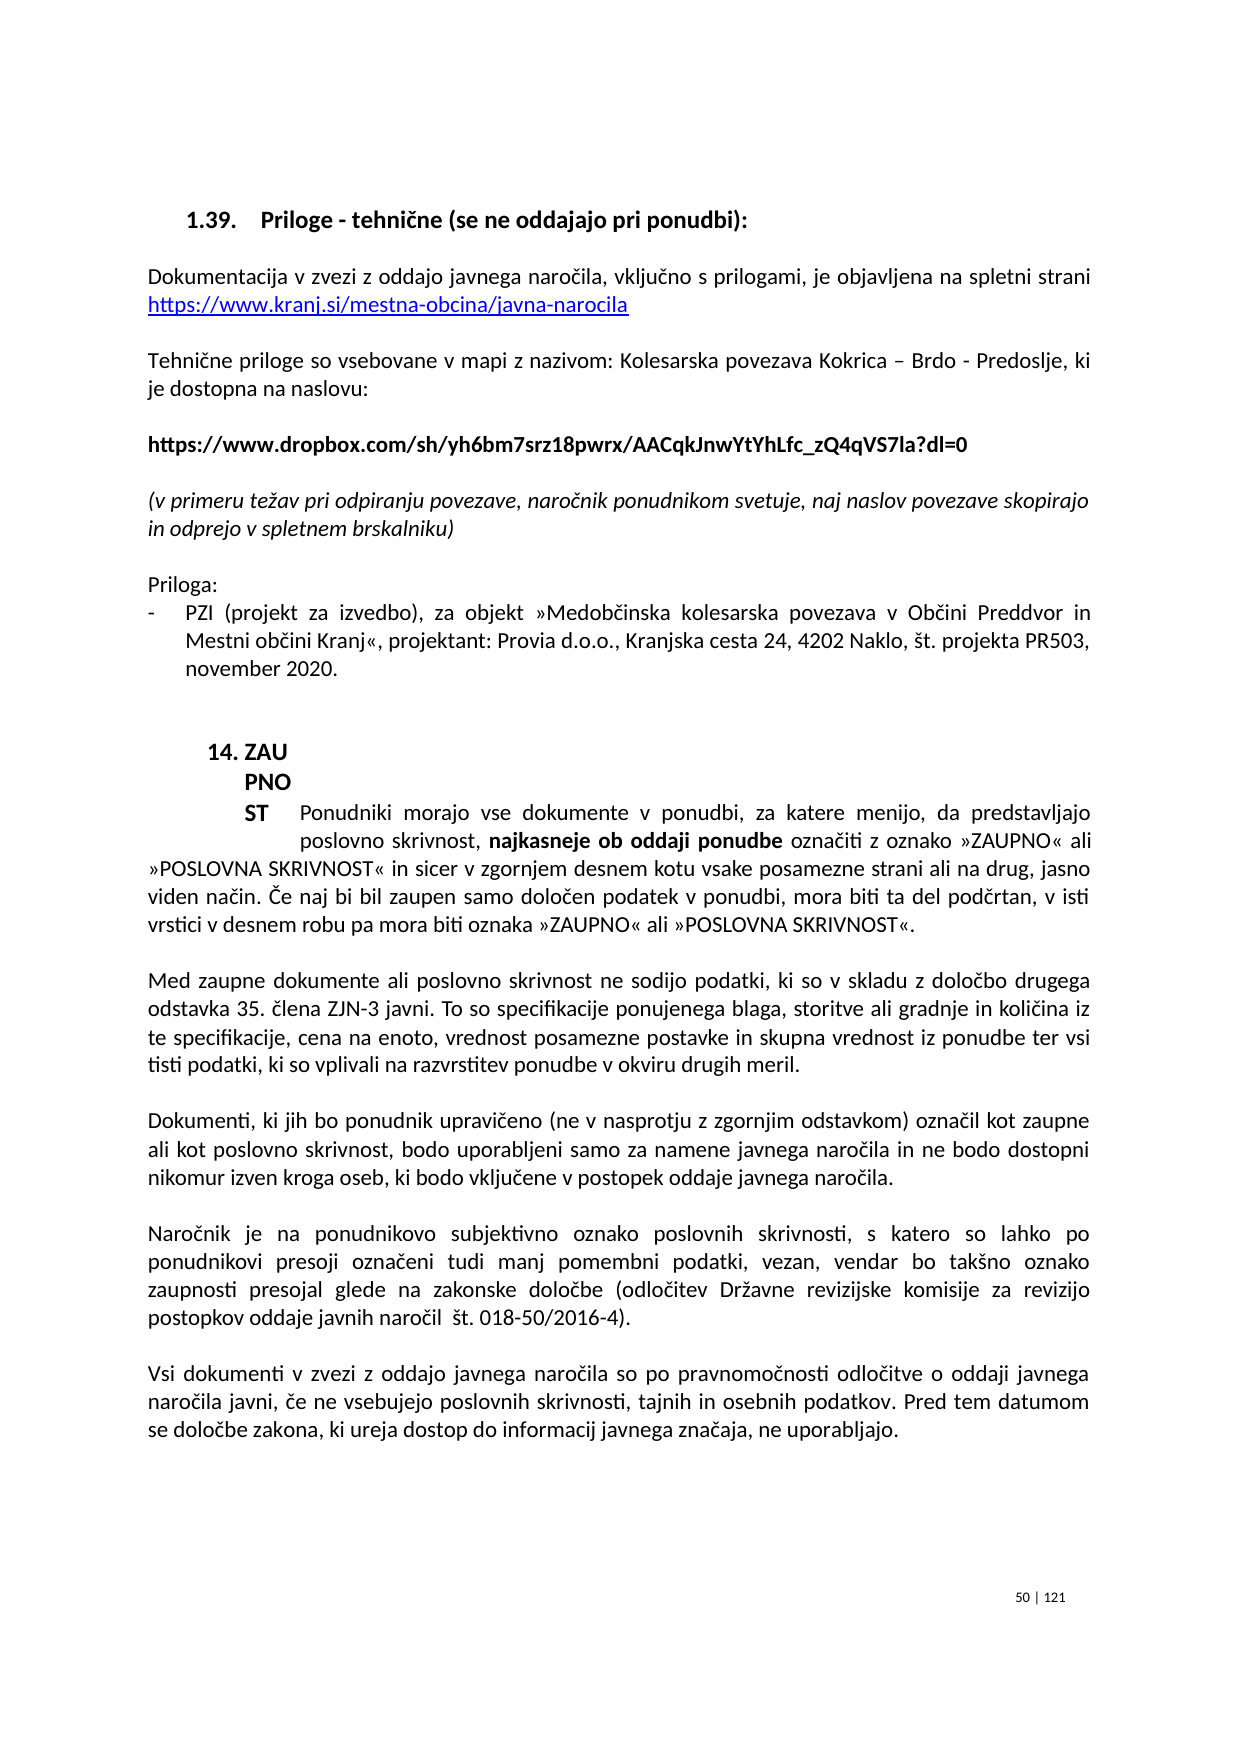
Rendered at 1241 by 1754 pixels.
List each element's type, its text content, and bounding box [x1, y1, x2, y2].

list PZI (projekt za izvedbo), za objekt »Medobčinska kolesarska povezava v Občini Preddvor in Mestni občini Kranj«, projektant: Provia d.o.o., Kranjska cesta 24, 4202 Naklo, št. projekta PR503, november 2020. [148, 598, 1092, 683]
text Dokumentacija v zvezi z oddajo javnega naročila, vključno s prilogami, je objavljena na spletni strani https://www.kranj.si/mestna-obcina/javna-narocila [148, 262, 1092, 318]
subtitle Priloge - tehnične (se ne oddajajo pri ponudbi): [186, 204, 1092, 234]
text Priloga: [148, 571, 1092, 598]
text (v primeru težav pri odpiranju povezave, naročnik ponudnikom svetuje, naj naslov povezave skopirajo in odprejo v spletnem brskalniku) [148, 486, 1092, 542]
text https://www.dropbox.com/sh/yh6bm7srz18pwrx/AACqkJnwYtYhLfc_zQ4qVS7la?dl=0 [148, 430, 1092, 458]
text Naročnik je na ponudnikovo subjektivno oznako poslovnih skrivnosti, s katero so lahko po ponudnikovi presoji označeni tudi manj pomembni podatki, vezan, vendar bo takšno oznako zaupnosti presojal glede na zakonske določbe (odločitev Državne revizijske komisije za revizijo postopkov oddaje javnih naročil št. 018-50/2016-4). [148, 1219, 1092, 1331]
text Ponudniki morajo vse dokumente v ponudbi, za katere menijo, da predstavljajo poslovno skrivnost, najkasneje ob oddaji ponudbe označiti z oznako »ZAUPNO« ali »POSLOVNA SKRIVNOST« in sicer v zgornjem desnem kotu vsake posamezne strani ali na drug, jasno viden način. Če naj bi bil zaupen samo določen podatek v ponudbi, mora biti ta del podčrtan, v isti vrstici v desnem robu pa mora biti oznaka »ZAUPNO« ali »POSLOVNA SKRIVNOST«. [148, 798, 1092, 938]
text Med zaupne dokumente ali poslovno skrivnost ne sodijo podatki, ki so v skladu z določbo drugega odstavka 35. člena ZJN-3 javni. To so specifikacije ponujenega blaga, storitve ali gradnje in količina iz te specifikacije, cena na enoto, vrednost posamezne postavke in skupna vrednost iz ponudbe ter vsi tisti podatki, ki so vplivali na razvrstitev ponudbe v okviru drugih meril. [148, 967, 1092, 1079]
text Tehnične priloge so vsebovane v mapi z nazivom: Kolesarska povezava Kokrica – Brdo - Predoslje, ki je dostopna na naslovu: [148, 346, 1092, 402]
subtitle ZAUPNOST [207, 736, 299, 827]
text Vsi dokumenti v zvezi z oddajo javnega naročila so po pravnomočnosti odločitve o oddaji javnega naročila javni, če ne vsebujejo poslovnih skrivnosti, tajnih in osebnih podatkov. Pred tem datumom se določbe zakona, ki ureja dostop do informacij javnega značaja, ne uporabljajo. [148, 1359, 1092, 1443]
text Dokumenti, ki jih bo ponudnik upravičeno (ne v nasprotju z zgornjim odstavkom) označil kot zaupne ali kot poslovno skrivnost, bodo uporabljeni samo za namene javnega naročila in ne bodo dostopni nikomur izven kroga oseb, ki bodo vključene v postopek oddaje javnega naročila. [148, 1107, 1092, 1191]
